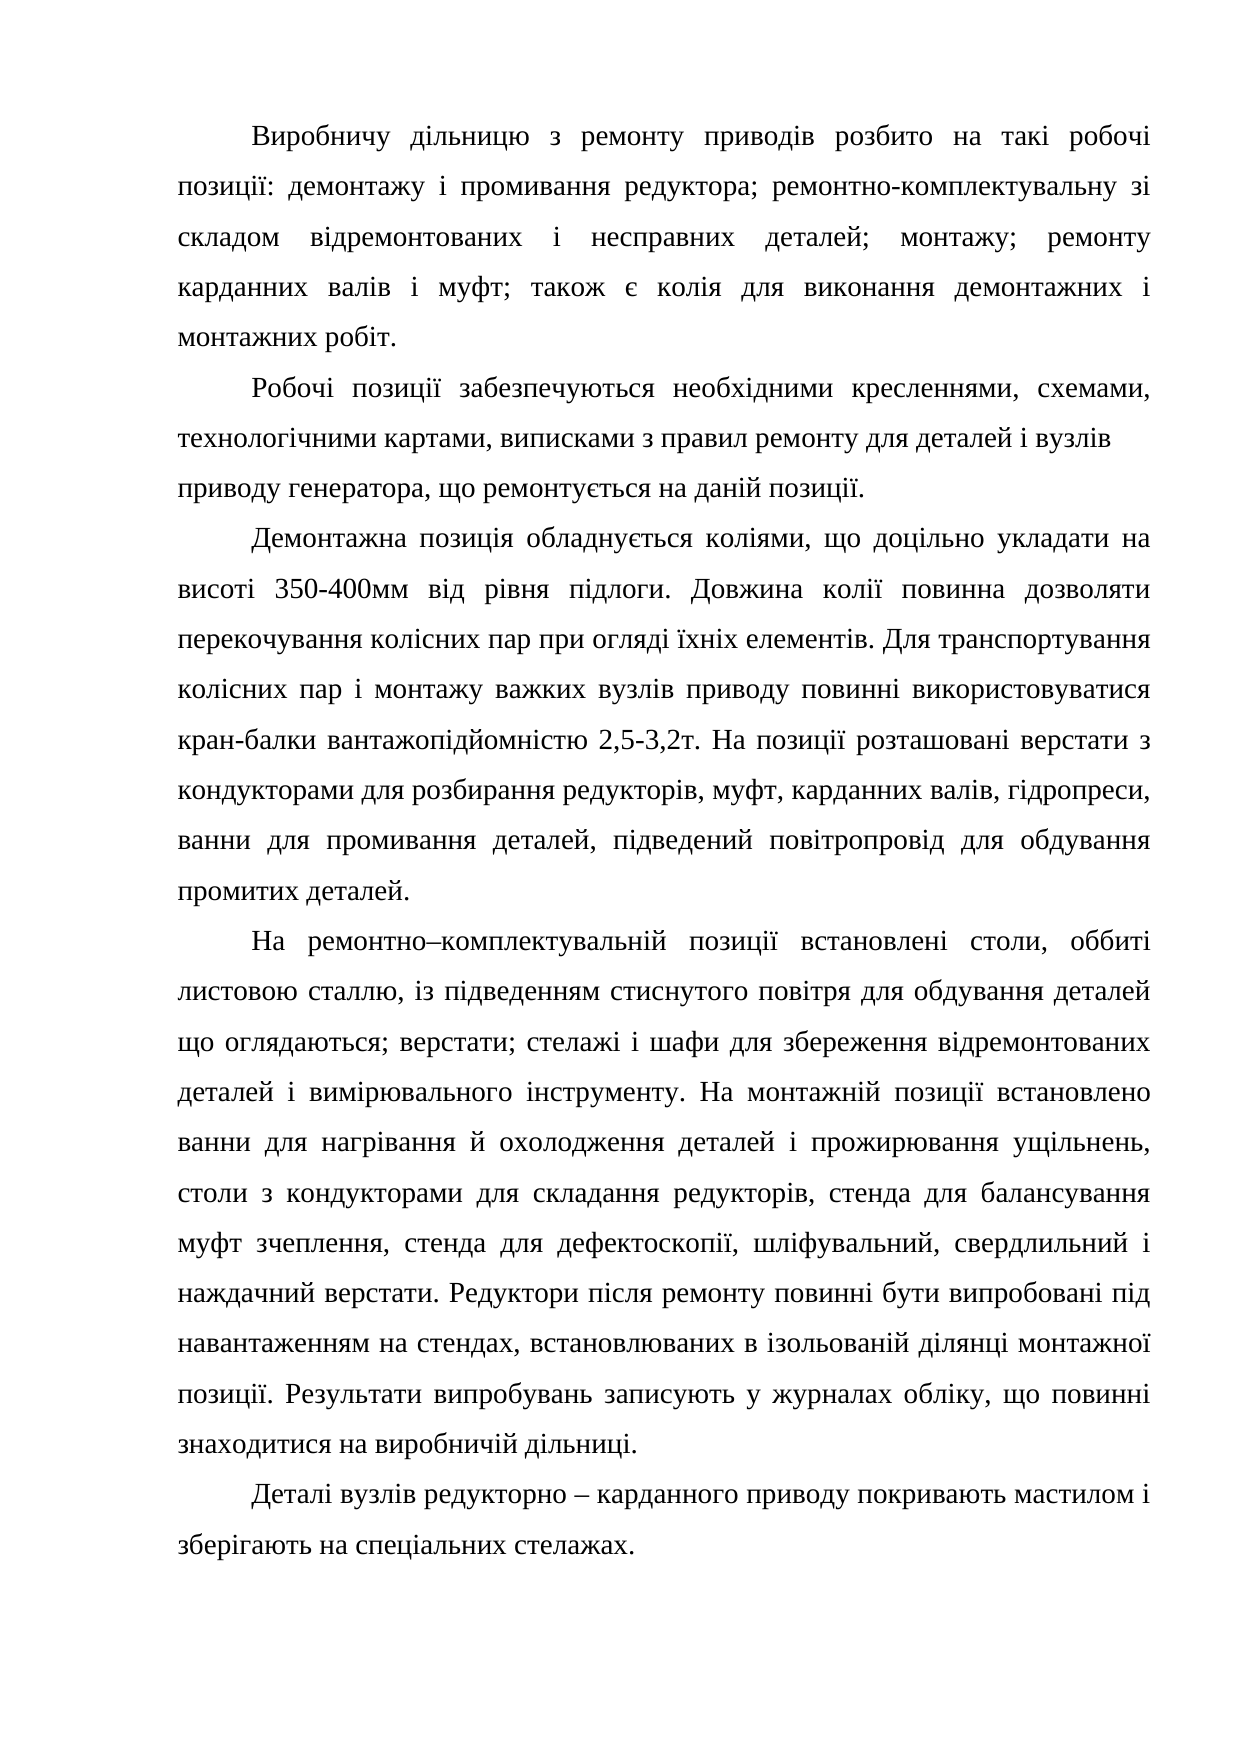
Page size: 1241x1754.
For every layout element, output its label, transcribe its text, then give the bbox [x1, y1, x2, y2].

text На ремонтно–комплектувальній позиції встановлені столи, оббиті листовою сталлю, із підведенням стиснутого повітря для обдування деталей що оглядаються; верстати; стелажі і шафи для збереження відремонтованих деталей і вимірювального інструменту. На монтажній позиції встановлено ванни для нагрівання й охолодження деталей і прожирювання ущільнень, столи з кондукторами для складання редукторів, стенда для балансування муфт зчеплення, стенда для дефектоскопії, шліфувальний, свердлильний і наждачний верстати. Редуктори після ремонту повинні бути випробовані під навантаженням на стендах, встановлюваних в ізольованій ділянці монтажної позиції. Результати випробувань записують у журналах обліку, що повинні знаходитися на виробничій дільниці. [177, 923, 1152, 1460]
text приводу генератора, що ремонтується на даній позиції. [177, 470, 1152, 504]
text Виробничу дільницю з ремонту приводів розбито на такі робочі позиції: демонтажу і промивання редуктора; ремонтно-комплектувальну зі складом відремонтованих і несправних деталей; монтажу; ремонту карданних валів і муфт; також є колія для виконання демонтажних і монтажних робіт. [177, 118, 1152, 353]
text Деталі вузлів редукторно – карданного приводу покривають мастилом і зберігають на спеціальних стелажах. [177, 1477, 1152, 1560]
text Робочі позиції забезпечуються необхідними кресленнями, схемами, технологічними картами, виписками з правил ремонту для деталей і вузлів [177, 370, 1152, 453]
text Демонтажна позиція обладнується коліями, що доцільно укладати на висоті 350-400мм від рівня підлоги. Довжина колії повинна дозволяти перекочування колісних пар при огляді їхніх елементів. Для транспортування колісних пар і монтажу важких вузлів приводу повинні використовуватися кран-балки вантажопідйомністю 2,5-3,2т. На позиції розташовані верстати з кондукторами для розбирання редукторів, муфт, карданних валів, гідропреси, ванни для промивання деталей, підведений повітропровід для обдування промитих деталей. [177, 521, 1152, 906]
